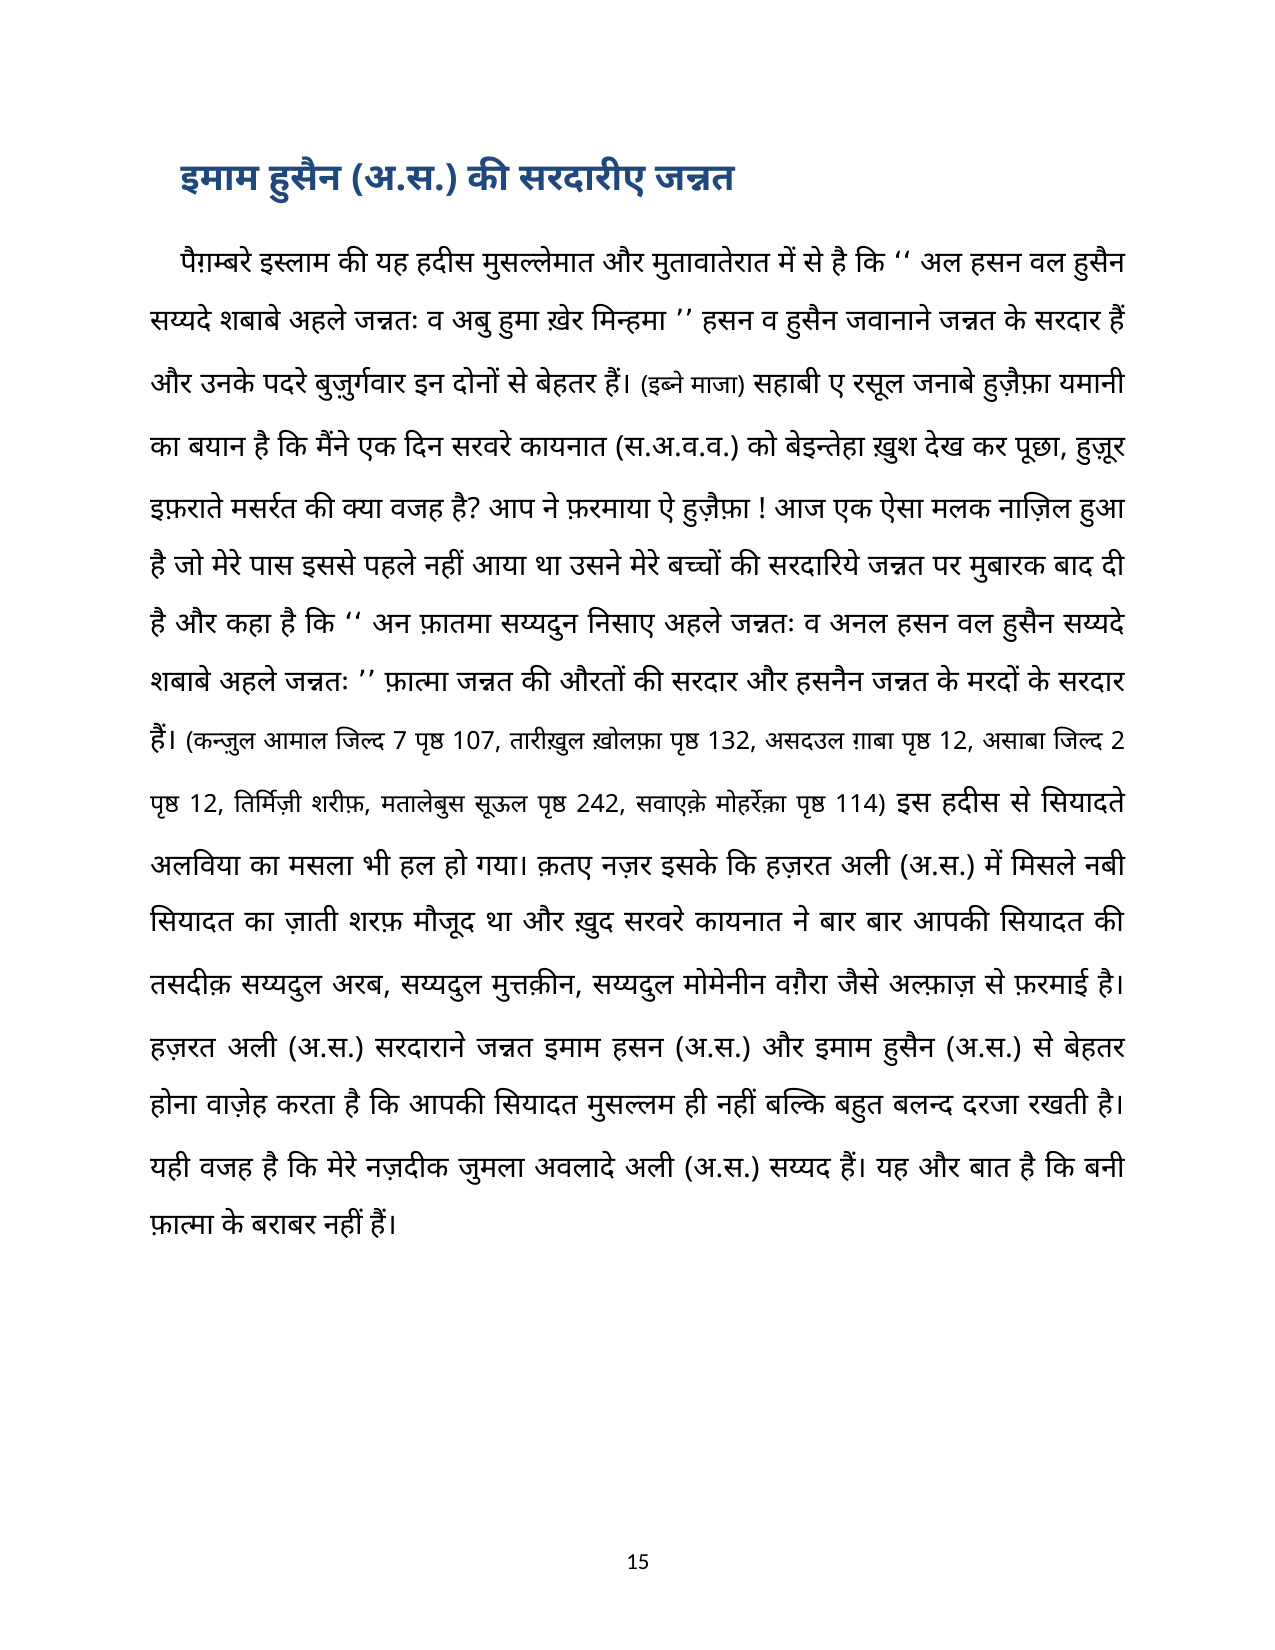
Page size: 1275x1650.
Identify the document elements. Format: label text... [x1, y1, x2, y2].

text पैग़म्बरे इस्लाम की यह हदीस मुसल्लेमात और मुतावातेरात में से है कि ‘‘ अल हसन वल हुसैन सय्यदे शबाबे अहले जन्नतः व अबु हुमा ख़ेर मिन्हमा ’’ हसन व हुसैन जवानाने जन्नत के सरदार हैं और उनके पदरे बुज़ुर्गवार इन दोनों से बेहतर हैं। (इब्ने माजा) सहाबी ए रसूल जनाबे हुज़ैफ़ा यमानी का बयान है कि मैंने एक दिन सरवरे कायनात (स.अ.व.व.) को बेइन्तेहा ख़ुश देख कर पूछा, हुज़ूर इफ़राते मसर्रत की क्या वजह है? आप ने फ़रमाया ऐ हुज़ैफ़ा ! आज एक ऐसा मलक नाज़िल हुआ है जो मेरे पास इससे पहले नहीं आया था उसने मेरे बच्चों की सरदारिये जन्नत पर मुबारक बाद दी है और कहा है कि ‘‘ अन फ़ातमा सय्यदुन निसाए अहले जन्नतः व अनल हसन वल हुसैन सय्यदे शबाबे अहले जन्नतः ’’ फ़ात्मा जन्नत की औरतों की सरदार और हसनैन जन्नत के मरदों के सरदार हैं। (कन्ज़ुल आमाल जिल्द 7 पृष्ठ 107, तारीख़ुल ख़ोलफ़ा पृष्ठ 132, असदउल ग़ाबा पृष्ठ 12, असाबा जिल्द 2 पृष्ठ 12, तिर्मिज़ी शरीफ़, मतालेबुस सूऊल पृष्ठ 242, सवाएक़े मोहर्रेक़ा पृष्ठ 114) इस हदीस से सियादते अलविया का मसला भी हल हो गया। क़तए नज़र इसके कि हज़रत अली (अ.स.) में मिसले नबी सियादत का ज़ाती शरफ़ मौजूद था और ख़ुद सरवरे कायनात ने बार बार आपकी सियादत की तसदीक़ सय्यदुल अरब, सय्यदुल मुत्तक़ीन, सय्यदुल मोमेनीन वग़ैरा जैसे अल्फ़ाज़ से फ़रमाई है। हज़रत अली (अ.स.) सरदाराने जन्नत इमाम हसन (अ.स.) और इमाम हुसैन (अ.स.) से बेहतर होना वाज़ेह करता है कि आपकी सियादत मुसल्लम ही नहीं बल्कि बहुत बलन्द दरजा रखती है। यही वजह है कि मेरे नज़दीक जुमला अवलादे अली (अ.स.) सय्यद हैं। यह और बात है कि बनी फ़ात्मा के बराबर नहीं हैं। [150, 245, 1125, 1246]
subtitle इमाम हुसैन (अ.स.) की सरदारीए जन्नत [150, 150, 1125, 205]
